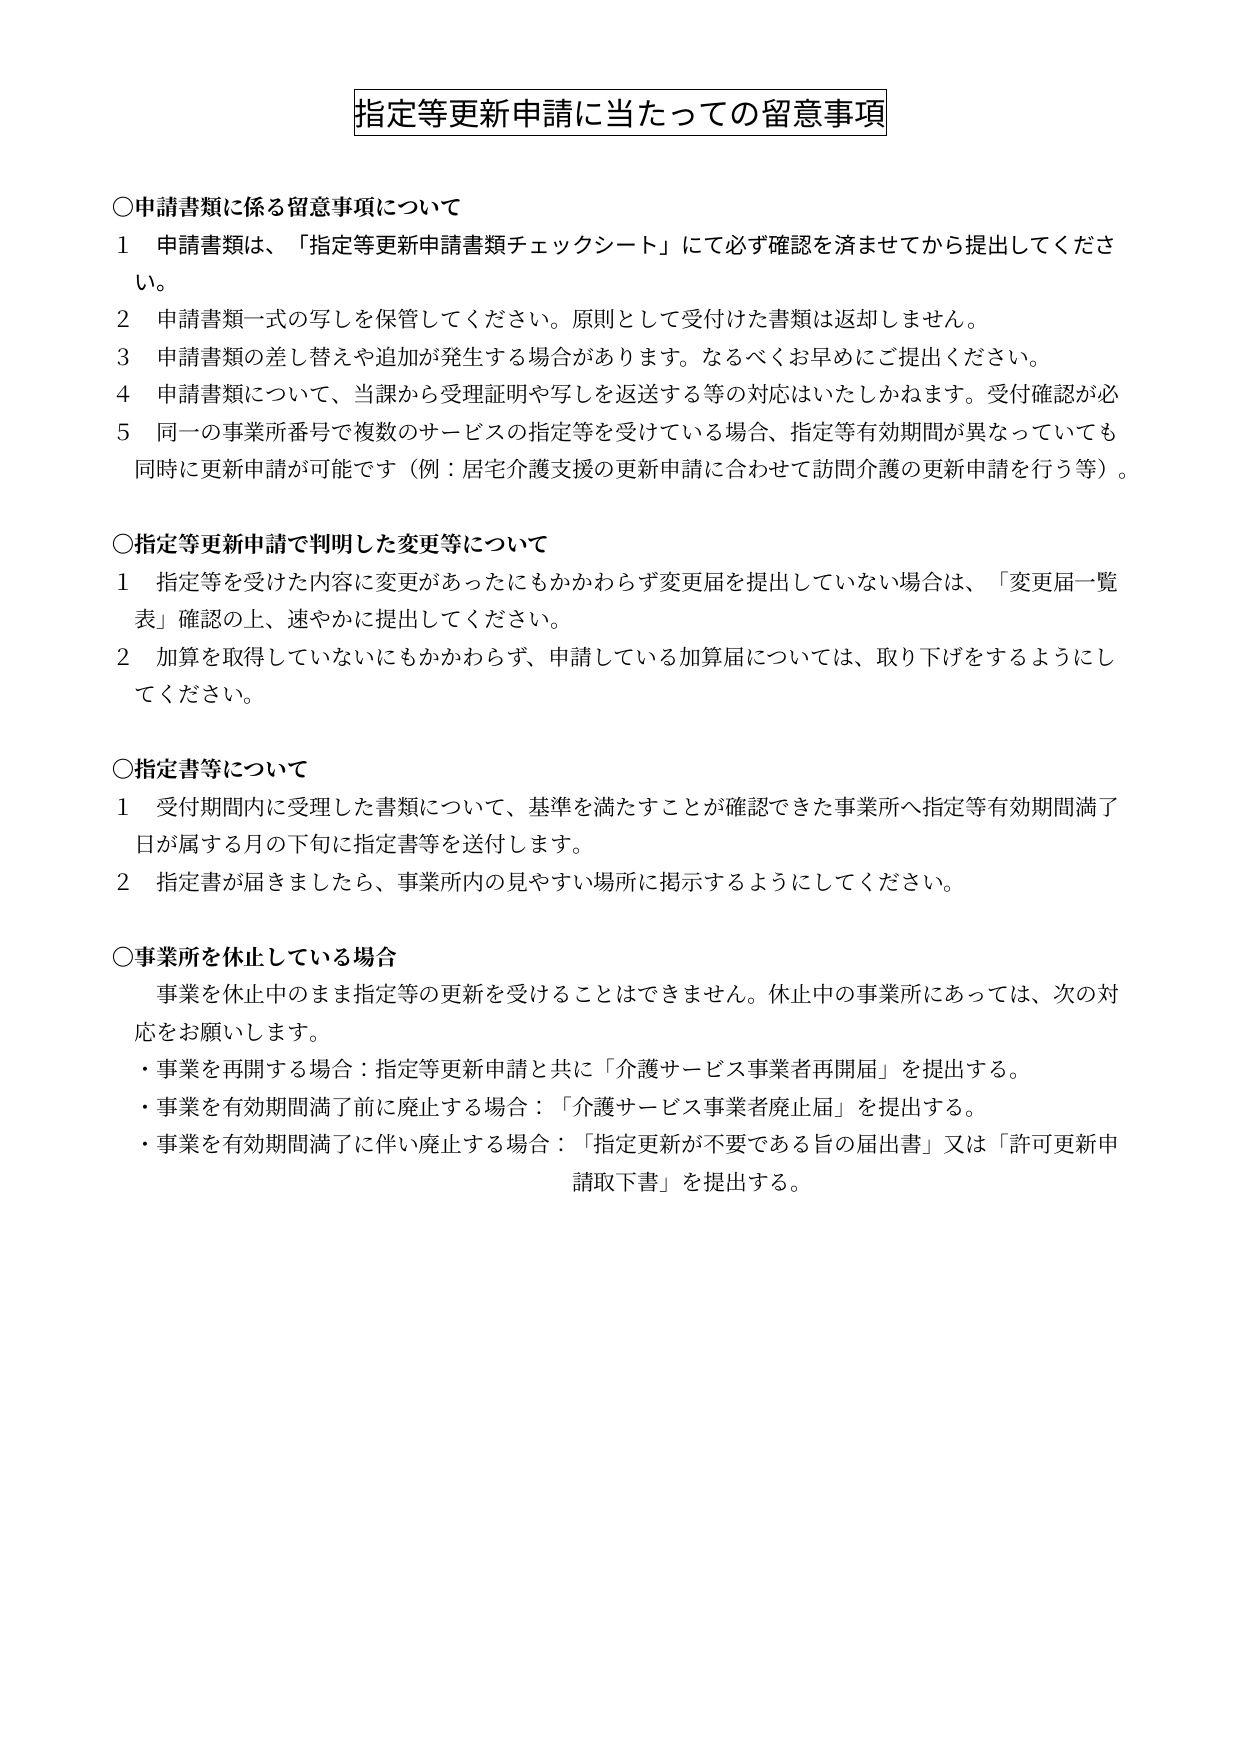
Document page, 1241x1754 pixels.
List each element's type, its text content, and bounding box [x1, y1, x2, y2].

text ２ 指定書が届きましたら、事業所内の見やすい場所に掲示するようにしてください。 [112, 862, 1128, 900]
text 事業を休止中のまま指定等の更新を受けることはできません。休止中の事業所にあっては、次の対応をお願いします。 [134, 975, 1128, 1050]
text １ 受付期間内に受理した書類について、基準を満たすことが確認できた事業所へ指定等有効期間満了日が属する月の下旬に指定書等を送付します。 [112, 787, 1128, 862]
text 〇指定等更新申請で判明した変更等について [112, 525, 1128, 562]
text ・事業を有効期間満了前に廃止する場合：「介護サービス事業者廃止届」を提出する。 [112, 1087, 1128, 1125]
text ４ 申請書類について、当課から受理証明や写しを返送する等の対応はいたしかねます。受付確認が必 [112, 375, 1128, 412]
text ２ 加算を取得していないにもかかわらず、申請している加算届については、取り下げをするようにしてください。 [112, 637, 1128, 712]
text ・事業を有効期間満了に伴い廃止する場合：「指定更新が不要である旨の届出書」又は「許可更新申請取下書」を提出する。 [134, 1125, 1128, 1200]
text 〇事業所を休止している場合 [112, 937, 1128, 975]
text 〇申請書類に係る留意事項について [112, 187, 1128, 225]
text １ 申請書類は、「指定等更新申請書類チェックシート」にて必ず確認を済ませてから提出してください。 [112, 225, 1128, 300]
text ２ 申請書類一式の写しを保管してください。原則として受付けた書類は返却しません。 [112, 300, 1128, 337]
text 〇指定書等について [112, 750, 1128, 787]
text 表」確認の上、速やかに提出してください。 [134, 600, 1128, 637]
text 指定等更新申請に当たっての留意事項 [112, 75, 1128, 150]
text ・事業を再開する場合：指定等更新申請と共に「介護サービス事業者再開届」を提出する。 [112, 1050, 1128, 1087]
text ３ 申請書類の差し替えや追加が発生する場合があります。なるべくお早めにご提出ください。 [112, 337, 1128, 375]
text １ 指定等を受けた内容に変更があったにもかかわらず変更届を提出していない場合は、「変更届一覧 [112, 562, 1128, 600]
text ５ 同一の事業所番号で複数のサービスの指定等を受けている場合、指定等有効期間が異なっていても同時に更新申請が可能です（例：居宅介護支援の更新申請に合わせて訪問介護の更新申請を行う等）。 [112, 412, 1128, 487]
